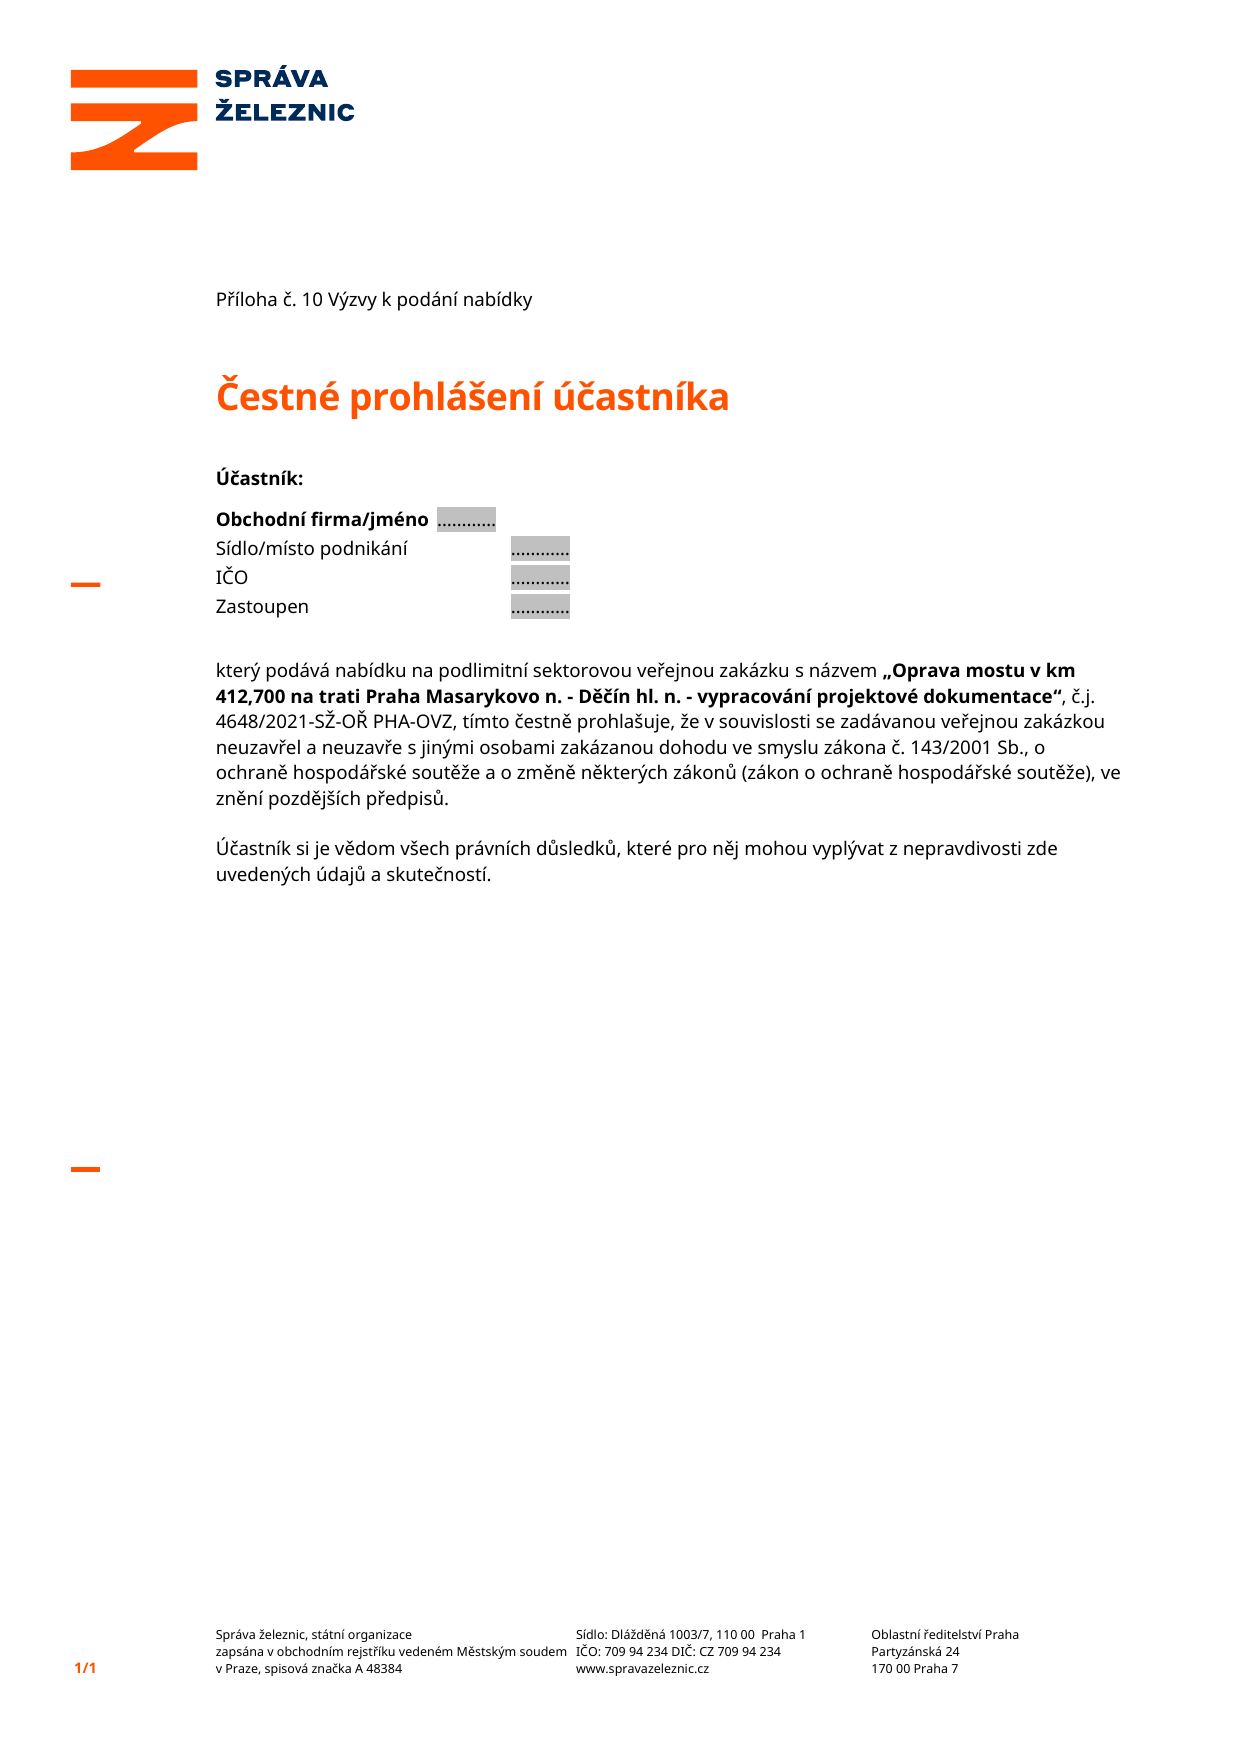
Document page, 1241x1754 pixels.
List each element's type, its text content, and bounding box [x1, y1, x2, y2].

text Příloha č. 10 Výzvy k podání nabídky [216, 286, 1122, 311]
text IČO ………… [216, 562, 1122, 591]
text který podává nabídku na podlimitní sektorovou veřejnou zakázku s názvem „Oprava mostu v km 412,700 na trati Praha Masarykovo n. - Děčín hl. n. - vypracování projektové dokumentace“, č.j. 4648/2021-SŽ-OŘ PHA-OVZ, tímto čestně prohlašuje, že v souvislosti se zadávanou veřejnou zakázkou neuzavřel a neuzavře s jinými osobami zakázanou dohodu ve smyslu zákona č. 143/2001 Sb., o ochraně hospodářské soutěže a o změně některých zákonů (zákon o ochraně hospodářské soutěže), ve znění pozdějších předpisů. [216, 657, 1122, 811]
text Účastník si je vědom všech právních důsledků, které pro něj mohou vyplývat z nepravdivosti zde uvedených údajů a skutečností. [216, 836, 1122, 887]
text Sídlo/místo podnikání ………… [216, 533, 1122, 562]
text Účastník: [216, 460, 1122, 491]
text Zastoupen ………… [216, 591, 1122, 619]
text Obchodní firma/jméno ………… [216, 504, 1122, 533]
subtitle Čestné prohlášení účastníka [216, 370, 1122, 421]
